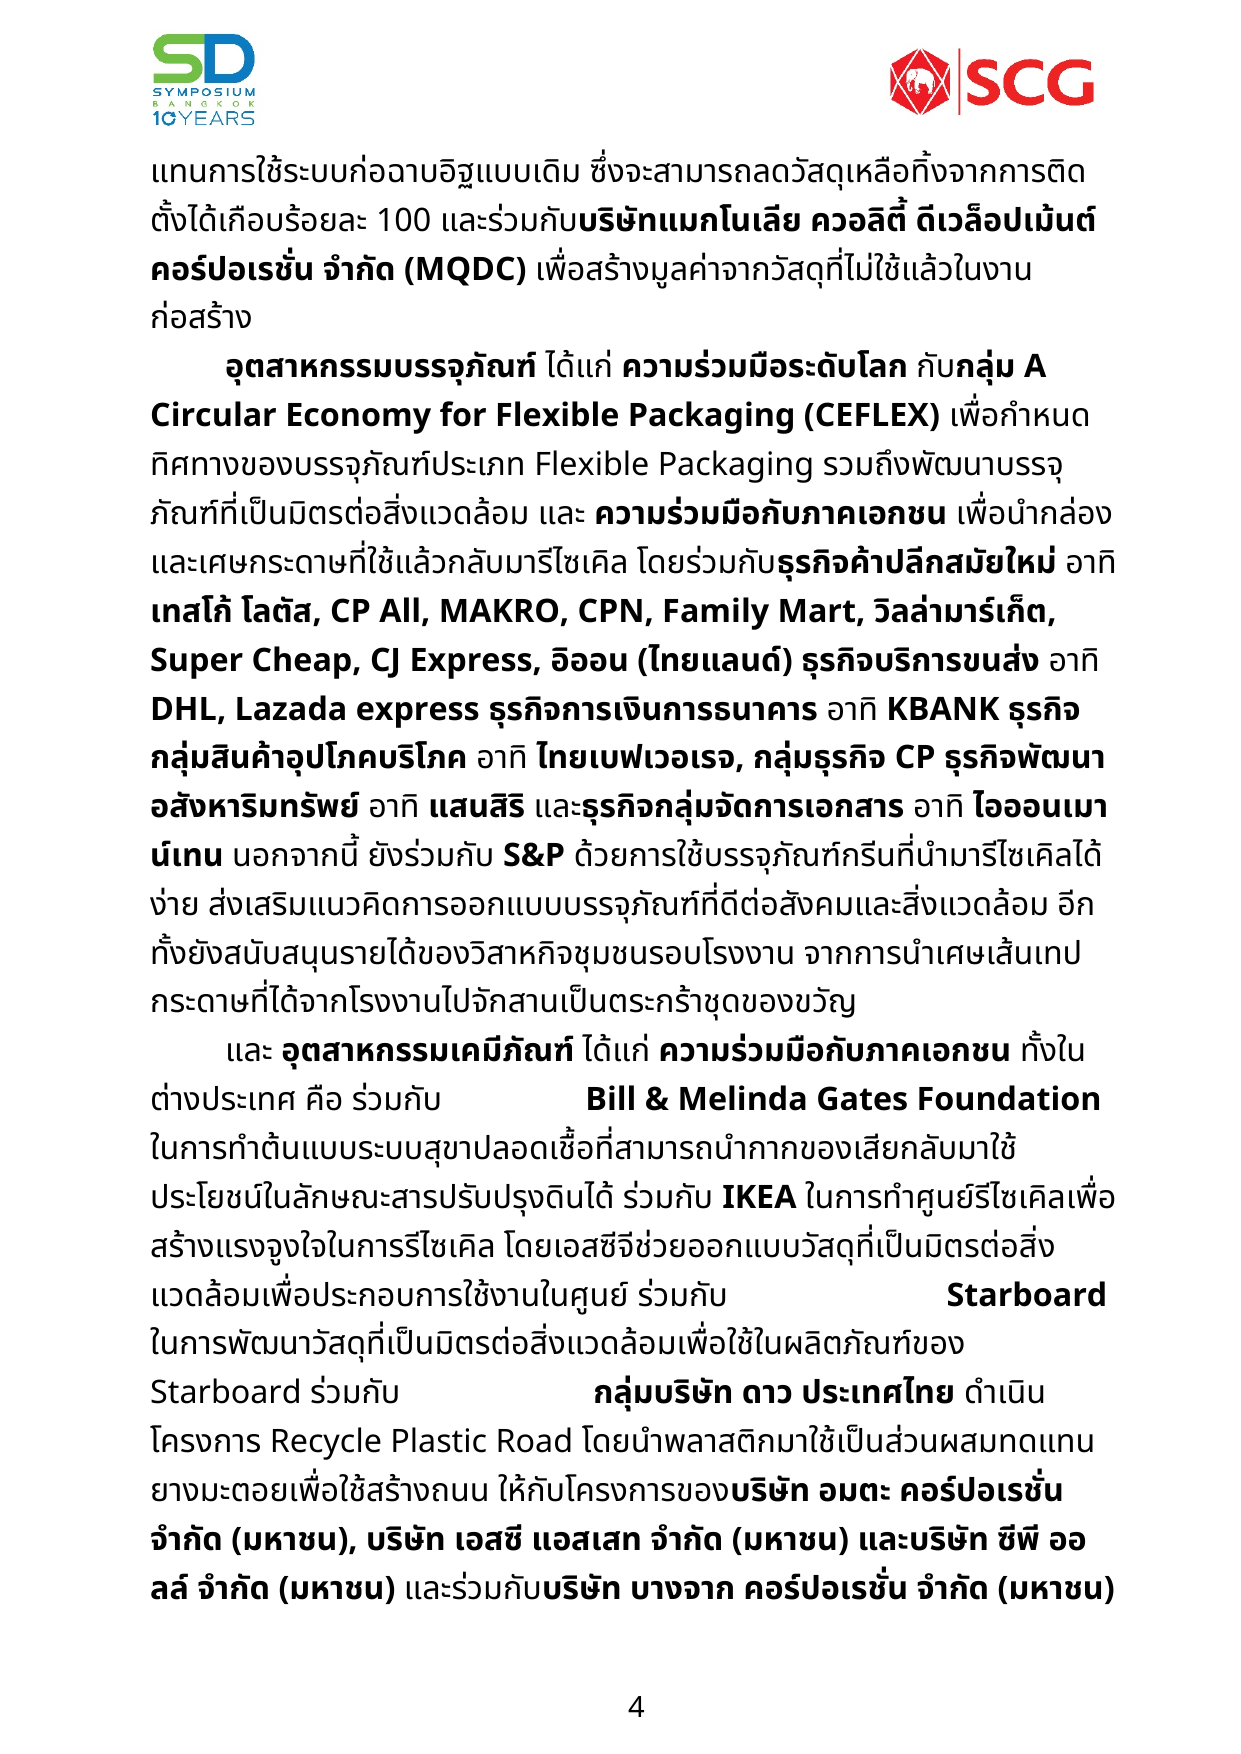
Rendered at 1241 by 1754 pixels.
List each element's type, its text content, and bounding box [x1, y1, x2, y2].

picture [109, 24, 298, 134]
text อุตสาหกรรมบรรจุภัณฑ์ ได้แก่ ความร่วมมือระดับโลก กับกลุ่ม A Circular Economy for Flexible Packaging (CEFLEX) เพื่อกำหนดทิศทางของบรรจุภัณฑ์ประเภท Flexible Packaging รวมถึงพัฒนาบรรจุภัณฑ์ที่เป็นมิตรต่อสิ่งแวดล้อม และ ความร่วมมือกับภาคเอกชน เพื่อนำกล่องและเศษกระดาษที่ใช้แล้วกลับมารีไซเคิล โดยร่วมกับธุรกิจค้าปลีกสมัยใหม่ อาทิ เทสโก้ โลตัส, CP All, MAKRO, CPN, Family Mart, วิลล่ามาร์เก็ต, Super Cheap, CJ Express, อิออน (ไทยแลนด์) ธุรกิจบริการขนส่ง อาทิ DHL, Lazada express ธุรกิจการเงินการธนาคาร อาทิ KBANK ธุรกิจกลุ่มสินค้าอุปโภคบริโภค อาทิ ไทยเบฟเวอเรจ, กลุ่มธุรกิจ CP ธุรกิจพัฒนาอสังหาริมทรัพย์ อาทิ แสนสิริ และธุรกิจกลุ่มจัดการเอกสาร อาทิ ไอออนเมาน์เทน นอกจากนี้ ยังร่วมกับ S&P ด้วยการใช้บรรจุภัณฑ์กรีนที่นำมารีไซเคิลได้ง่าย ส่งเสริมแนวคิดการออกแบบบรรจุภัณฑ์ที่ดีต่อสังคมและสิ่งแวดล้อม อีกทั้งยังสนับสนุนรายได้ของวิสาหกิจชุมชนรอบโรงงาน จากการนำเศษเส้นเทปกระดาษที่ได้จากโรงงานไปจักสานเป็นตระกร้าชุดของขวัญ [150, 343, 1122, 1027]
picture [857, 14, 1124, 149]
